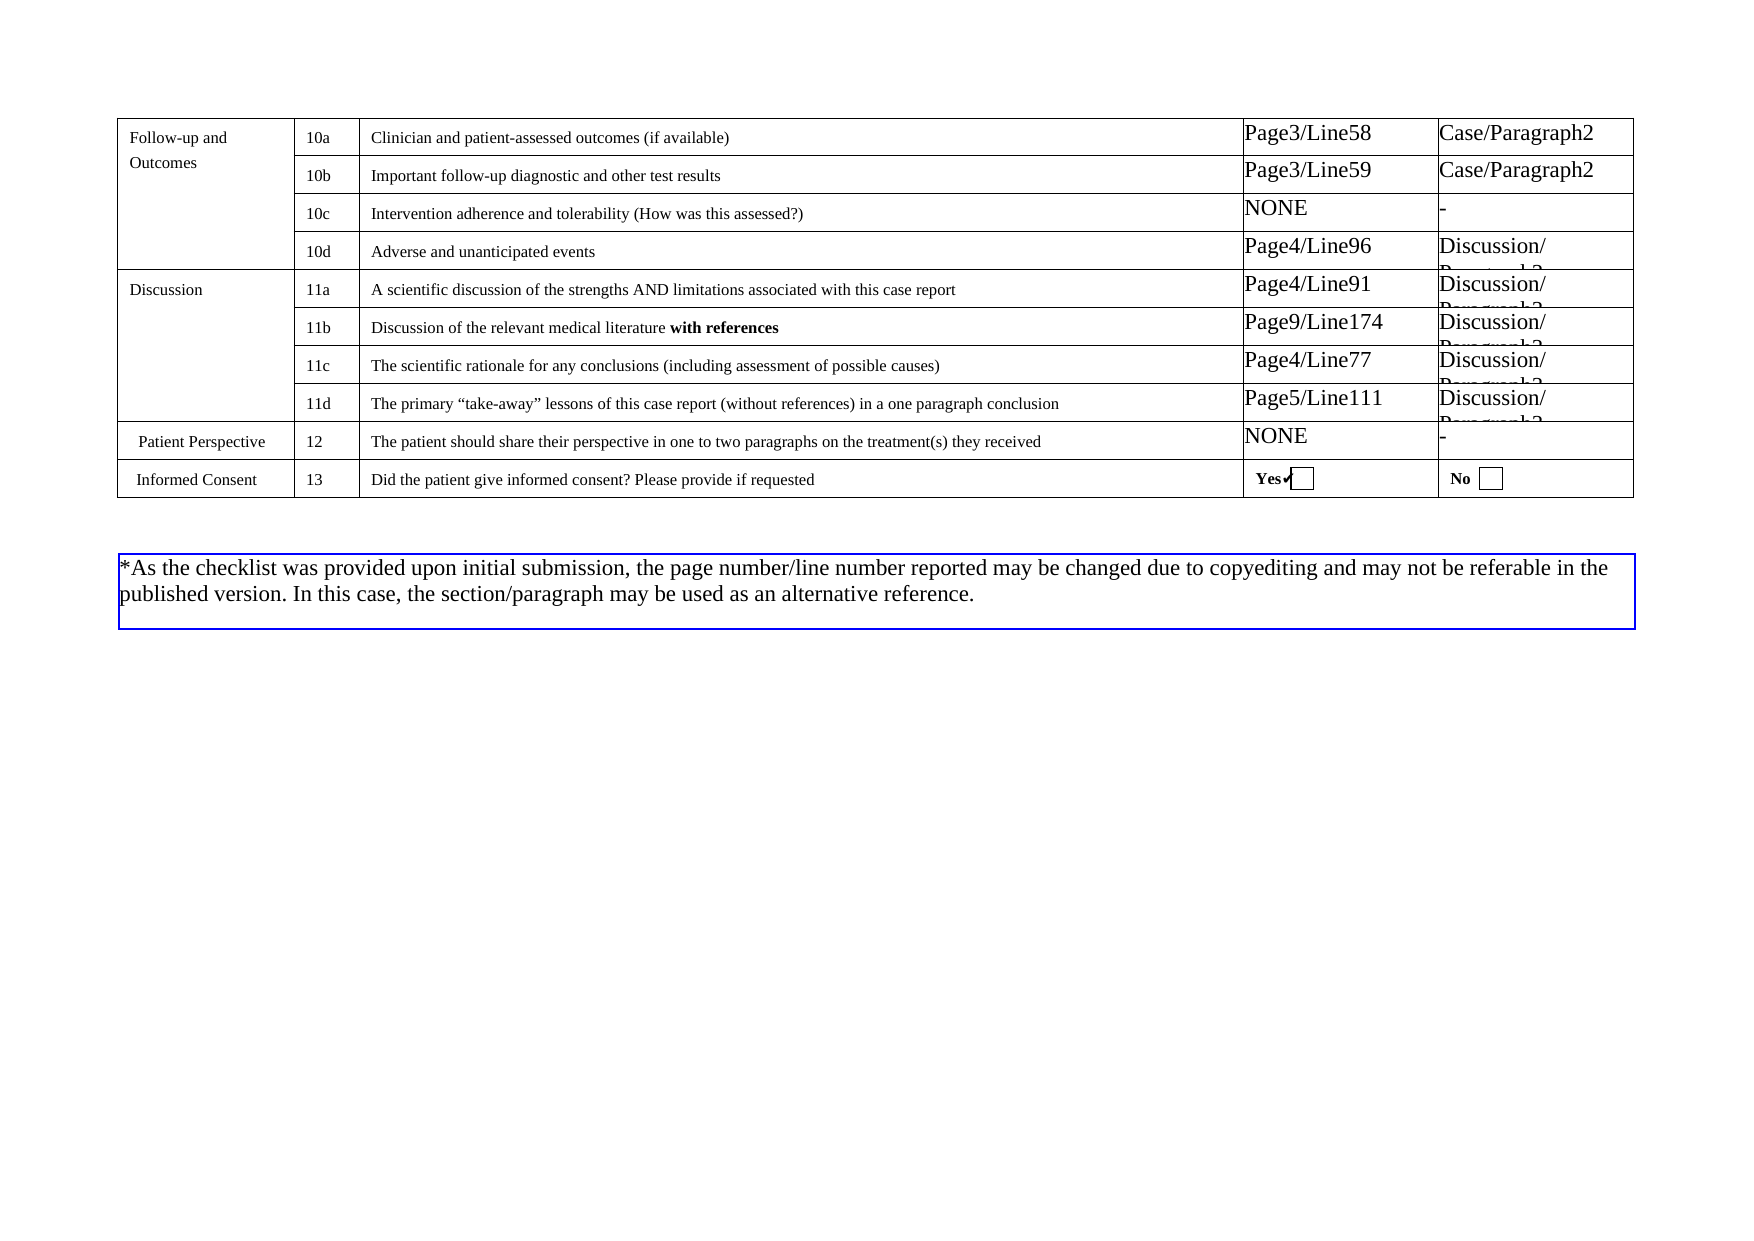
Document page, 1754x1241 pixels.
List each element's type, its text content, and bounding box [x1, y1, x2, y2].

table_cell 11b [295, 308, 359, 345]
table_cell Patient Perspective [118, 422, 294, 459]
table_cell Page4/Line77 [1244, 346, 1438, 383]
table_cell Yes✔ [1244, 460, 1438, 497]
table_cell Important follow-up diagnostic and other test results [360, 156, 1243, 193]
table_cell Page4/Line91 [1244, 270, 1438, 307]
table_cell - [1439, 194, 1633, 231]
table_header 10a [295, 119, 359, 155]
table_header Case/Paragraph2 [1439, 119, 1633, 155]
table_cell Discussion [118, 270, 294, 421]
table_header Page3/Line58 [1244, 119, 1438, 155]
table_cell The primary “take-away” lessons of this case report (without references) in a one paragraph conclusion [360, 384, 1243, 421]
table_cell Adverse and unanticipated events [360, 232, 1243, 269]
table_cell Page3/Line59 [1244, 156, 1438, 193]
table_cell Page4/Line96 [1244, 232, 1438, 269]
table_cell Discussion/Paragraph3 [1439, 308, 1633, 345]
table_cell 13 [295, 460, 359, 497]
table_cell Discussion/Paragraph3 [1439, 270, 1633, 307]
table_header Clinician and patient-assessed outcomes (if available) [360, 119, 1243, 155]
table_cell Case/Paragraph2 [1439, 156, 1633, 193]
table_cell 11a [295, 270, 359, 307]
table_cell Intervention adherence and tolerability (How was this assessed?) [360, 194, 1243, 231]
table_cell Did the patient give informed consent? Please provide if requested [360, 460, 1243, 497]
table_cell NONE [1244, 194, 1438, 231]
table_cell A scientific discussion of the strengths AND limitations associated with this case report [360, 270, 1243, 307]
table_cell 10d [295, 232, 359, 269]
table_cell Page5/Line111 [1244, 384, 1438, 421]
table_cell The scientific rationale for any conclusions (including assessment of possible causes) [360, 346, 1243, 383]
table_cell 12 [295, 422, 359, 459]
table_cell Discussion/Paragraph3 [1439, 384, 1633, 421]
table_cell 11c [295, 346, 359, 383]
table_cell 10b [295, 156, 359, 193]
table_cell Page9/Line174 [1244, 308, 1438, 345]
table_cell - [1439, 422, 1633, 459]
table_cell Discussion of the relevant medical literature with references [360, 308, 1243, 345]
table_cell The patient should share their perspective in one to two paragraphs on the treatment(s) they received [360, 422, 1243, 459]
table_cell Discussion/Paragraph3 [1439, 346, 1633, 383]
table_cell No [1439, 460, 1633, 497]
table_cell NONE [1244, 422, 1438, 459]
table_header Follow-up and Outcomes [118, 119, 294, 269]
table_cell 11d [295, 384, 359, 421]
table_cell Discussion/Paragraph3 [1439, 232, 1633, 269]
table_cell Informed Consent [118, 460, 294, 497]
table_cell 10c [295, 194, 359, 231]
